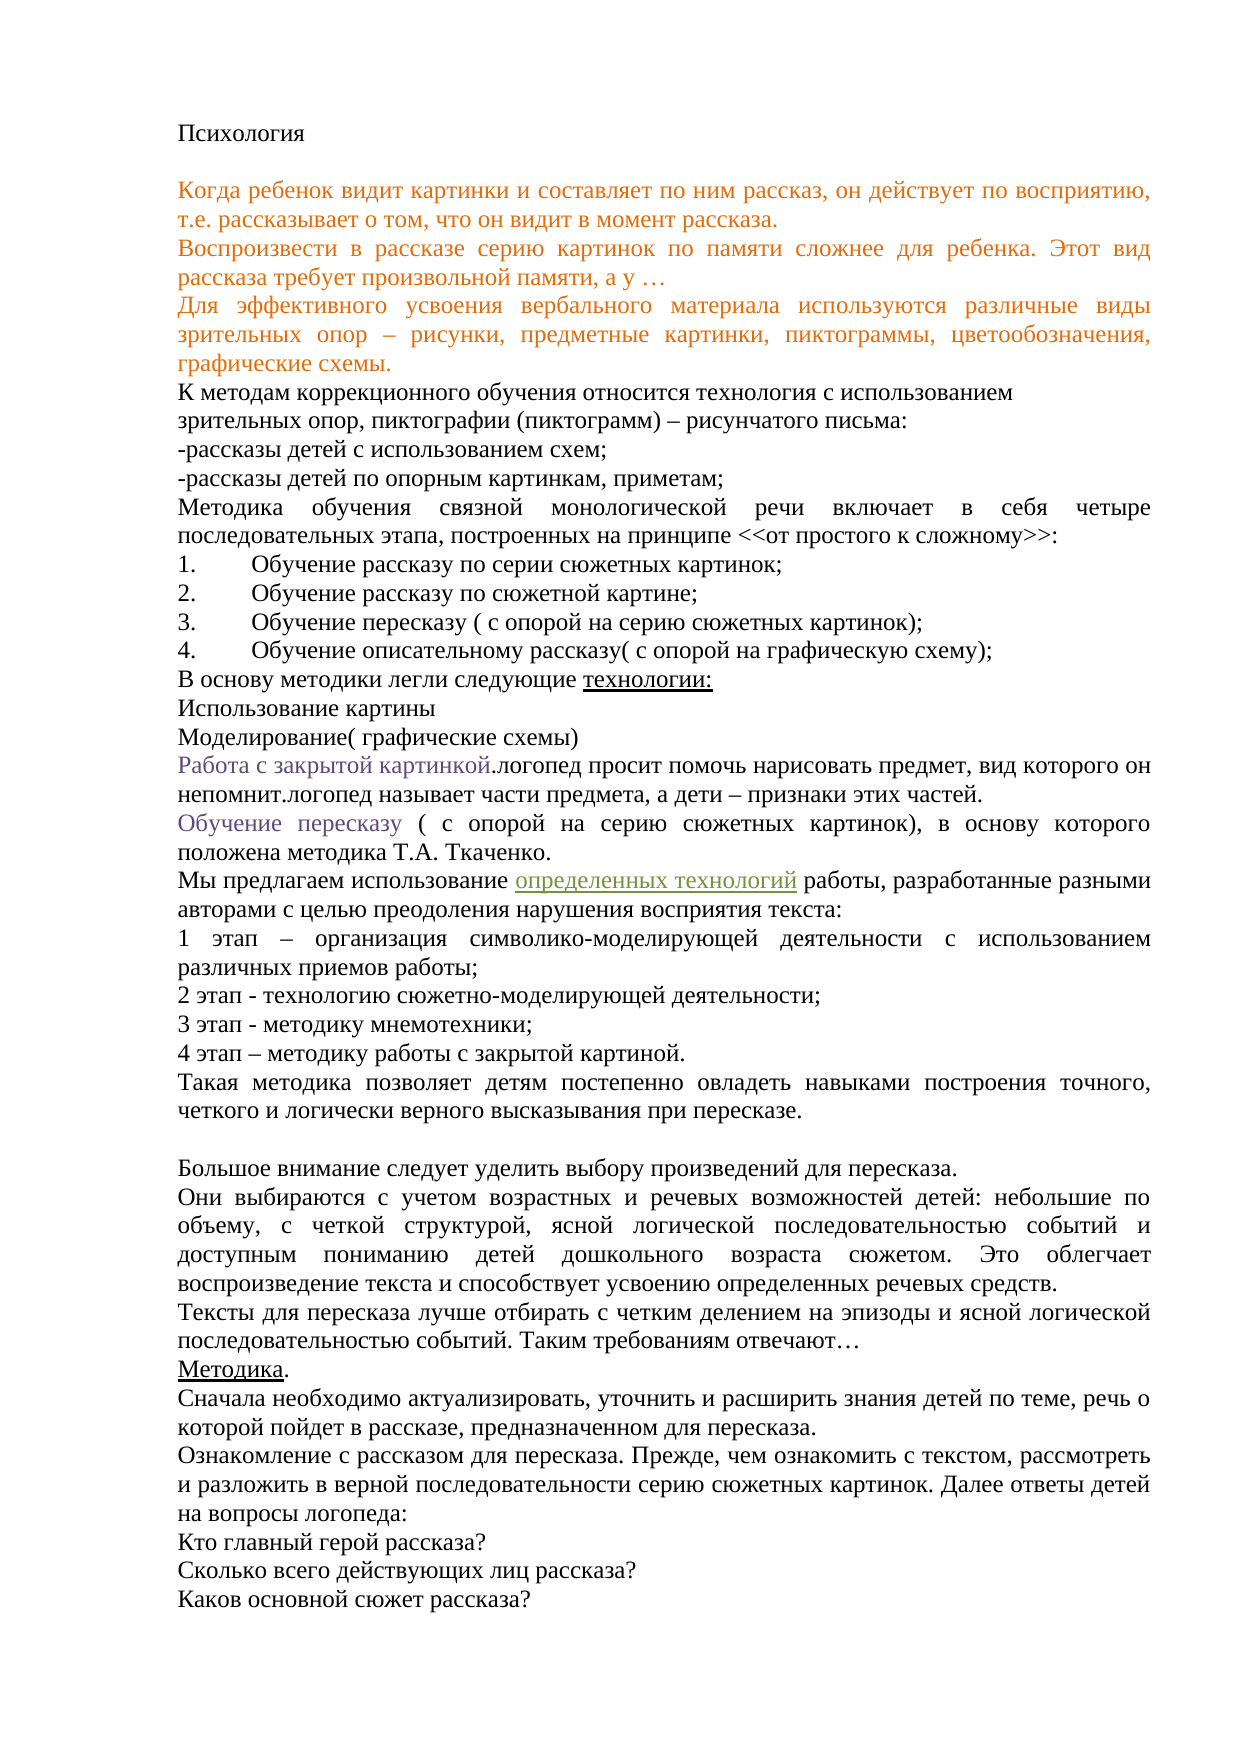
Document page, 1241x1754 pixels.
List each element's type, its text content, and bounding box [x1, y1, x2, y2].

text 2 этап - технологию сюжетно-моделирующей деятельности; [177, 981, 1152, 1009]
text -рассказы детей с использованием схем; [177, 434, 1152, 463]
text Каков основной сюжет рассказа? [177, 1584, 1152, 1613]
text зрительных опор, пиктографии (пиктограмм) – рисунчатого письма: [177, 406, 1152, 434]
text Сначала необходимо актуализировать, уточнить и расширить знания детей по теме, речь о которой пойдет в рассказе, предназначенном для пересказа. [177, 1383, 1152, 1441]
text 4 этап – методику работы с закрытой картиной. [177, 1038, 1152, 1067]
text Обучение пересказу ( с опорой на серию сюжетных картинок), в основу которого положена методика Т.А. Ткаченко. [177, 808, 1152, 866]
text 1 этап – организация символико-моделирующей деятельности с использованием различных приемов работы; [177, 923, 1152, 981]
text Мы предлагаем использование определенных технологий работы, разработанные разными авторами с целью преодоления нарушения восприятия текста: [177, 866, 1152, 923]
text К методам коррекционного обучения относится технология с использованием [177, 377, 1152, 406]
text Использование картины [177, 693, 1152, 722]
text -рассказы детей по опорным картинкам, приметам; [177, 463, 1152, 492]
text Работа с закрытой картинкой.логопед просит помочь нарисовать предмет, вид которого он непомнит.логопед называет части предмета, а дети – признаки этих частей. [177, 751, 1152, 808]
list Обучение пересказу ( с опорой на серию сюжетных картинок); [177, 607, 1152, 636]
text Методика. [177, 1354, 1152, 1383]
text Они выбираются с учетом возрастных и речевых возможностей детей: небольшие по объему, с четкой структурой, ясной логической последовательностью событий и доступным пониманию детей дошкольного возраста сюжетом. Это облегчает воспроизведение текста и способствует усвоению определенных речевых средств. [177, 1182, 1152, 1297]
list Обучение описательному рассказу( с опорой на графическую схему); [177, 636, 1152, 664]
text Воспроизвести в рассказе серию картинок по памяти сложнее для ребенка. Этот вид рассказа требует произвольной памяти, а у … [177, 233, 1152, 291]
text Такая методика позволяет детям постепенно овладеть навыками построения точного, четкого и логически верного высказывания при пересказе. [177, 1067, 1152, 1124]
text Тексты для пересказа лучше отбирать с четким делением на эпизоды и ясной логической последовательностью событий. Таким требованиям отвечают… [177, 1297, 1152, 1354]
text Психология [177, 118, 1152, 147]
text В основу методики легли следующие технологии: [177, 664, 1152, 693]
text Для эффективного усвоения вербального материала используются различные виды зрительных опор – рисунки, предметные картинки, пиктограммы, цветообозначения, графические схемы. [177, 291, 1152, 377]
text Большое внимание следует уделить выбору произведений для пересказа. [177, 1153, 1152, 1182]
text 3 этап - методику мнемотехники; [177, 1009, 1152, 1038]
text Когда ребенок видит картинки и составляет по ним рассказ, он действует по восприятию, т.е. рассказывает о том, что он видит в момент рассказа. [177, 176, 1152, 233]
text Кто главный герой рассказа? [177, 1527, 1152, 1556]
text Ознакомление с рассказом для пересказа. Прежде, чем ознакомить с текстом, рассмотреть и разложить в верной последовательности серию сюжетных картинок. Далее ответы детей на вопросы логопеда: [177, 1441, 1152, 1527]
text Сколько всего действующих лиц рассказа? [177, 1556, 1152, 1584]
text Моделирование( графические схемы) [177, 722, 1152, 751]
list Обучение рассказу по серии сюжетных картинок; [177, 549, 1152, 578]
list Обучение рассказу по сюжетной картине; [177, 578, 1152, 607]
text Методика обучения связной монологической речи включает в себя четыре последовательных этапа, построенных на принципе <<от простого к сложному>>: [177, 492, 1152, 549]
